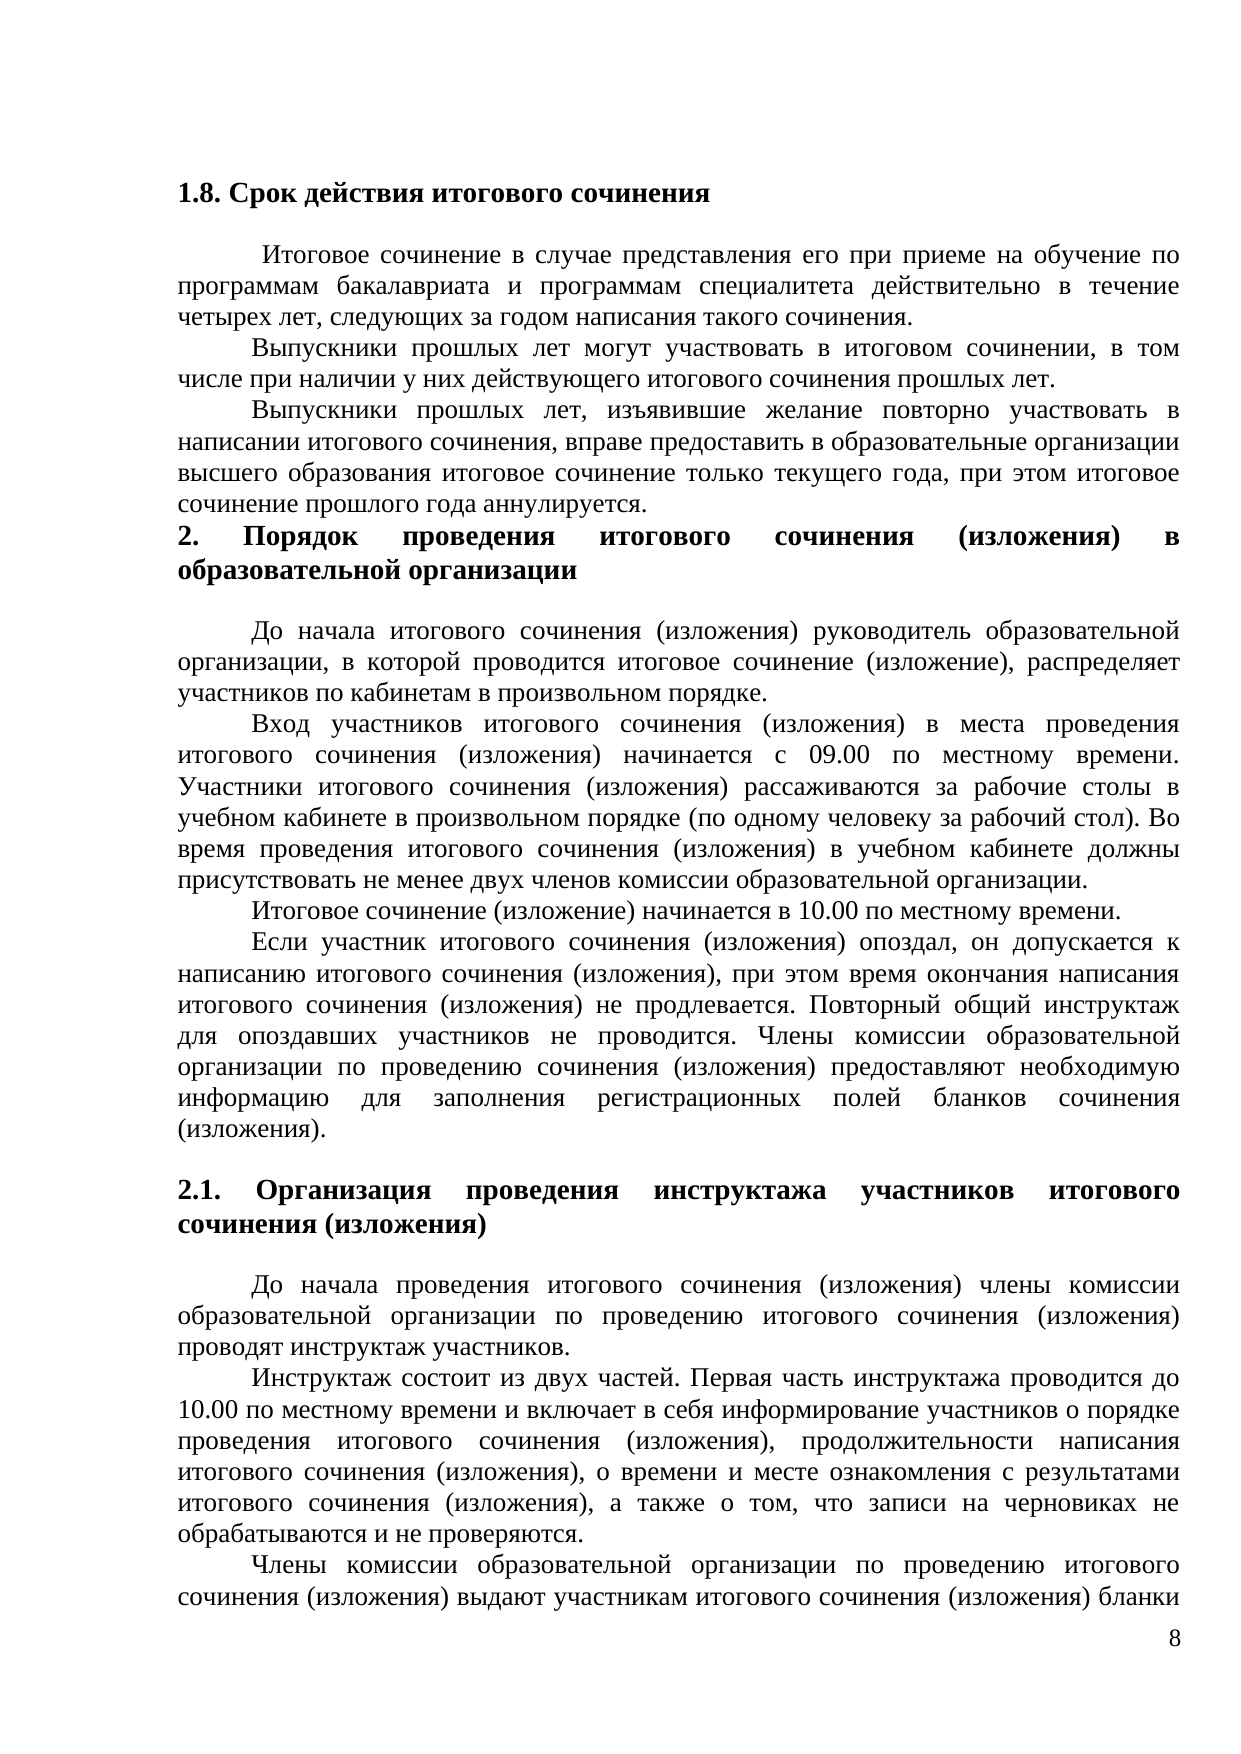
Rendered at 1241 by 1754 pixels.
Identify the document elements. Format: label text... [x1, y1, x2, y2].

subtitle 2. Порядок проведения итогового сочинения (изложения) в образовательной организации [177, 518, 1181, 585]
subtitle 2.1. Организация проведения инструктажа участников итогового сочинения (изложения) [177, 1143, 1181, 1239]
text Выпускники прошлых лет могут участвовать в итоговом сочинении, в том числе при наличии у них действующего итогового сочинения прошлых лет. [177, 331, 1181, 394]
text До начала итогового сочинения (изложения) руководитель образовательной организации, в которой проводится итоговое сочинение (изложение), распределяет участников по кабинетам в произвольном порядке. [177, 614, 1181, 707]
text Вход участников итогового сочинения (изложения) в места проведения итогового сочинения (изложения) начинается с 09.00 по местному времени. Участники итогового сочинения (изложения) рассаживаются за рабочие столы в учебном кабинете в произвольном порядке (по одному человеку за рабочий стол). Во время проведения итогового сочинения (изложения) в учебном кабинете должны присутствовать не менее двух членов комиссии образовательной организации. [177, 707, 1181, 894]
subtitle 1.8. Срок действия итогового сочинения [177, 176, 1181, 209]
text Если участник итогового сочинения (изложения) опоздал, он допускается к написанию итогового сочинения (изложения), при этом время окончания написания итогового сочинения (изложения) не продлевается. Повторный общий инструктаж для опоздавших участников не проводится. Члены комиссии образовательной организации по проведению сочинения (изложения) предоставляют необходимую информацию для заполнения регистрационных полей бланков сочинения (изложения). [177, 926, 1181, 1143]
text Итоговое сочинение в случае представления его при приеме на обучение по программам бакалавриата и программам специалитета действительно в течение четырех лет, следующих за годом написания такого сочинения. [177, 238, 1181, 331]
list Инструктаж состоит из двух частей. Первая часть инструктажа проводится до 10.00 по местному времени и включает в себя информирование участников о порядке проведения итогового сочинения (изложения), продолжительности написания итогового сочинения (изложения), о времени и месте ознакомления с результатами итогового сочинения (изложения), а также о том, что записи на черновиках не обрабатываются и не проверяются. [177, 1362, 1181, 1548]
list До начала проведения итогового сочинения (изложения) члены комиссии образовательной организации по проведению итогового сочинения (изложения) проводят инструктаж участников. [177, 1268, 1181, 1362]
text Итоговое сочинение (изложение) начинается в 10.00 по местному времени. [177, 894, 1181, 926]
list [177, 1548, 1181, 1611]
text Выпускники прошлых лет, изъявившие желание повторно участвовать в написании итогового сочинения, вправе предоставить в образовательные организации высшего образования итоговое сочинение только текущего года, при этом итоговое сочинение прошлого года аннулируется. [177, 394, 1181, 518]
